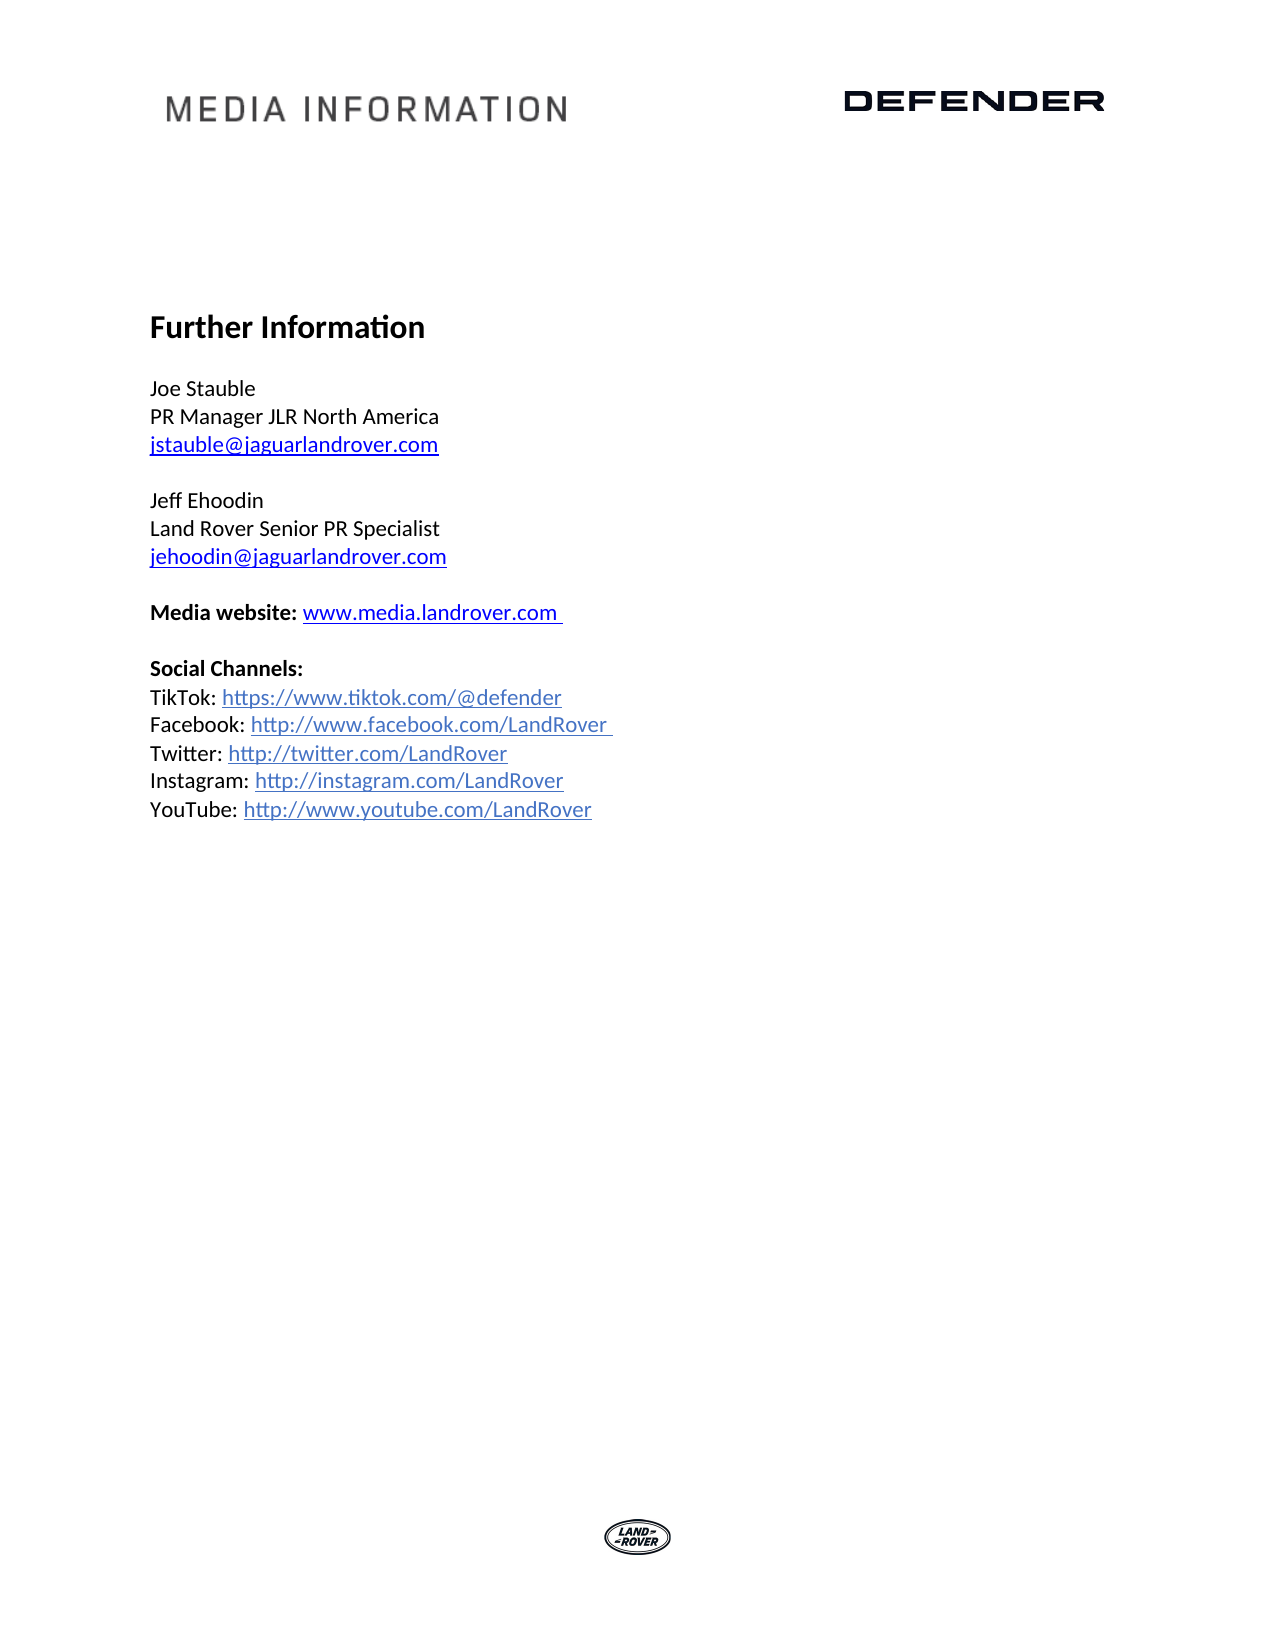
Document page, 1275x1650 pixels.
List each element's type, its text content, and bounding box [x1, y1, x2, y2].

text Land Rover Senior PR Specialist [150, 514, 1125, 542]
text Twitter: http://twitter.com/LandRover [150, 739, 1125, 767]
text YouTube: http://www.youtube.com/LandRover [150, 795, 1125, 823]
picture [604, 1519, 671, 1555]
text Joe Stauble [150, 374, 1125, 402]
text Jeff Ehoodin [150, 486, 1125, 514]
text Further Information [150, 306, 1125, 346]
picture [150, 75, 588, 154]
text Media website: www.media.landrover.com [150, 598, 1125, 627]
text Instagram: http://instagram.com/LandRover [150, 767, 1125, 795]
text Facebook: http://www.facebook.com/LandRover [150, 711, 1125, 739]
text TikTok: https://www.tiktok.com/@defender [150, 683, 1125, 711]
text jehoodin@jaguarlandrover.com [150, 542, 1125, 571]
picture [844, 91, 1105, 111]
text Social Channels: [150, 654, 1125, 683]
text PR Manager JLR North America [150, 402, 1125, 430]
text jstauble@jaguarlandrover.com [150, 430, 1125, 458]
